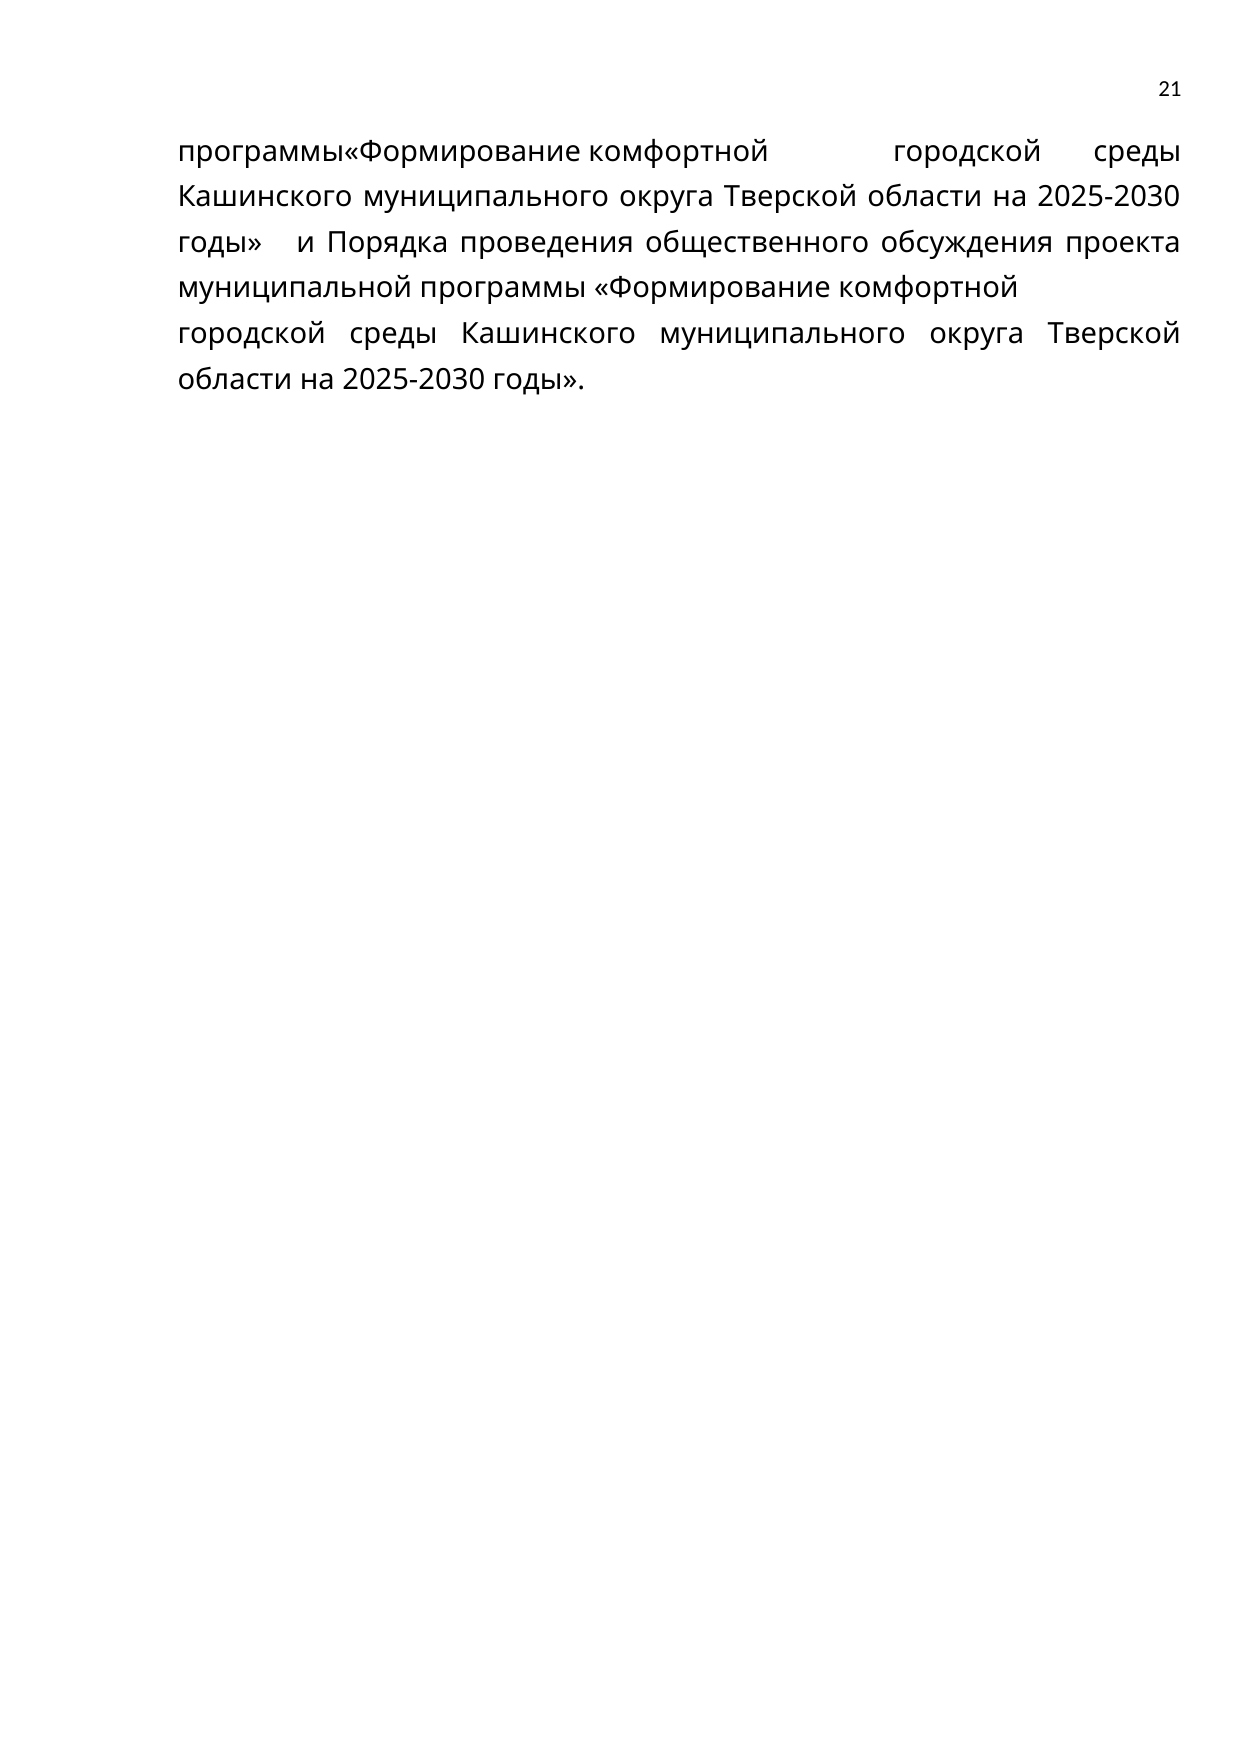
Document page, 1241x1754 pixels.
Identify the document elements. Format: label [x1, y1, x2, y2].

text [177, 130, 1181, 398]
